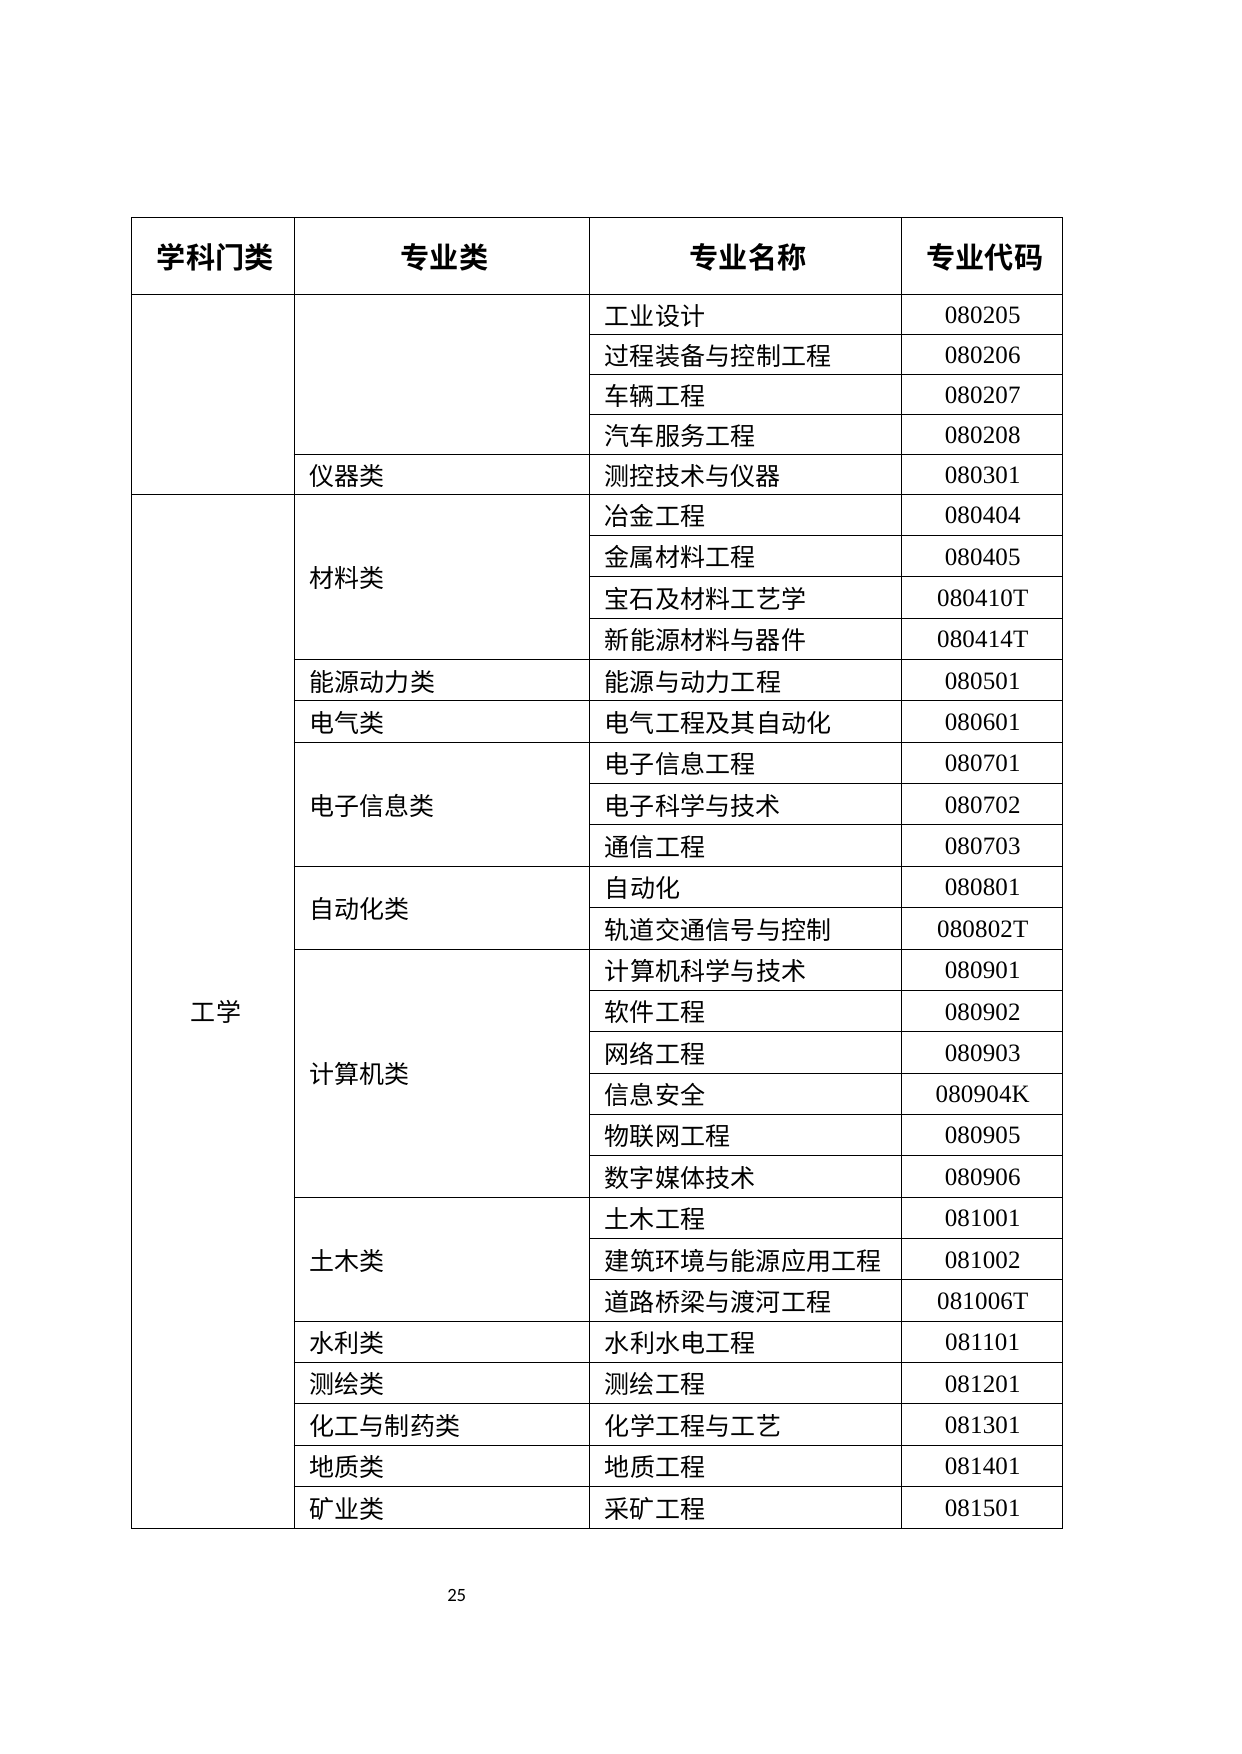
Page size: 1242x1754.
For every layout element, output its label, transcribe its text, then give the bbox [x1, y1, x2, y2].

table_cell 080501 [902, 660, 1062, 700]
table_cell 水利类 [295, 1322, 589, 1362]
table_cell 计算机类 [295, 950, 589, 1197]
table_cell 080208 [902, 415, 1062, 453]
table_cell 080801 [902, 867, 1062, 907]
table_cell 081006T [902, 1280, 1062, 1321]
table_cell 测绘工程 [590, 1363, 901, 1403]
table_cell 土木类 [295, 1198, 589, 1321]
table_cell 080410T [902, 577, 1062, 618]
table_cell 新能源材料与器件 [590, 619, 901, 659]
table_cell 080906 [902, 1156, 1062, 1197]
table_cell 080903 [902, 1032, 1062, 1072]
table_cell 软件工程 [590, 991, 901, 1031]
table_cell 081401 [902, 1446, 1062, 1486]
table_cell 080601 [902, 701, 1062, 742]
table_cell 测绘类 [295, 1363, 589, 1403]
table_cell 080404 [902, 495, 1062, 535]
table_cell 电气工程及其自动化 [590, 701, 901, 742]
table_cell 化学工程与工艺 [590, 1404, 901, 1445]
table_cell 080405 [902, 536, 1062, 576]
table_cell 仪器类 [295, 455, 589, 493]
table_header 专业名称 [590, 218, 901, 293]
table_cell 矿业类 [295, 1487, 589, 1527]
table_cell 电气类 [295, 701, 589, 742]
table_cell 自动化 [590, 867, 901, 907]
table_cell 能源与动力工程 [590, 660, 901, 700]
table_cell 材料类 [295, 495, 589, 659]
table_cell 080207 [902, 375, 1062, 413]
table_cell 080703 [902, 825, 1062, 866]
table_cell 080802T [902, 908, 1062, 948]
table_cell 080205 [902, 295, 1062, 333]
table_cell 采矿工程 [590, 1487, 901, 1527]
table_cell 080901 [902, 950, 1062, 990]
table_cell 水利水电工程 [590, 1322, 901, 1362]
table_cell 080701 [902, 743, 1062, 783]
table_cell 081001 [902, 1198, 1062, 1238]
table_cell 道路桥梁与渡河工程 [590, 1280, 901, 1321]
table_cell 汽车服务工程 [590, 415, 901, 453]
table_cell 080206 [902, 335, 1062, 373]
table_cell 数字媒体技术 [590, 1156, 901, 1197]
table_cell 080905 [902, 1115, 1062, 1155]
table_cell 080702 [902, 784, 1062, 824]
table_cell 金属材料工程 [590, 536, 901, 576]
table_cell 081501 [902, 1487, 1062, 1527]
table_cell 地质类 [295, 1446, 589, 1486]
table_cell 宝石及材料工艺学 [590, 577, 901, 618]
table_header 学科门类 [132, 218, 294, 293]
table_cell 080414T [902, 619, 1062, 659]
table_cell 通信工程 [590, 825, 901, 866]
table_cell 电子信息类 [295, 743, 589, 866]
table_cell 物联网工程 [590, 1115, 901, 1155]
table_cell 自动化类 [295, 867, 589, 948]
table_cell 化工与制药类 [295, 1404, 589, 1445]
table_cell 081101 [902, 1322, 1062, 1362]
table_cell 能源动力类 [295, 660, 589, 700]
table_cell 080902 [902, 991, 1062, 1031]
table_header 专业代码 [902, 218, 1062, 293]
table_cell 网络工程 [590, 1032, 901, 1072]
table_cell 081002 [902, 1239, 1062, 1279]
table_cell 地质工程 [590, 1446, 901, 1486]
table_cell 测控技术与仪器 [590, 455, 901, 493]
table_cell 080301 [902, 455, 1062, 493]
table_cell 车辆工程 [590, 375, 901, 413]
table_cell 081301 [902, 1404, 1062, 1445]
table_cell 电子科学与技术 [590, 784, 901, 824]
table_cell 电子信息工程 [590, 743, 901, 783]
table_cell 建筑环境与能源应用工程 [590, 1239, 901, 1279]
table_cell 工业设计 [590, 295, 901, 333]
table_header 专业类 [295, 218, 589, 293]
table_cell 计算机科学与技术 [590, 950, 901, 990]
table_cell 土木工程 [590, 1198, 901, 1238]
table_cell 轨道交通信号与控制 [590, 908, 901, 948]
table_cell 080904K [902, 1074, 1062, 1114]
table_cell 过程装备与控制工程 [590, 335, 901, 373]
table_cell 工学 [132, 495, 294, 1527]
table_cell 信息安全 [590, 1074, 901, 1114]
table_cell 081201 [902, 1363, 1062, 1403]
table_cell 冶金工程 [590, 495, 901, 535]
